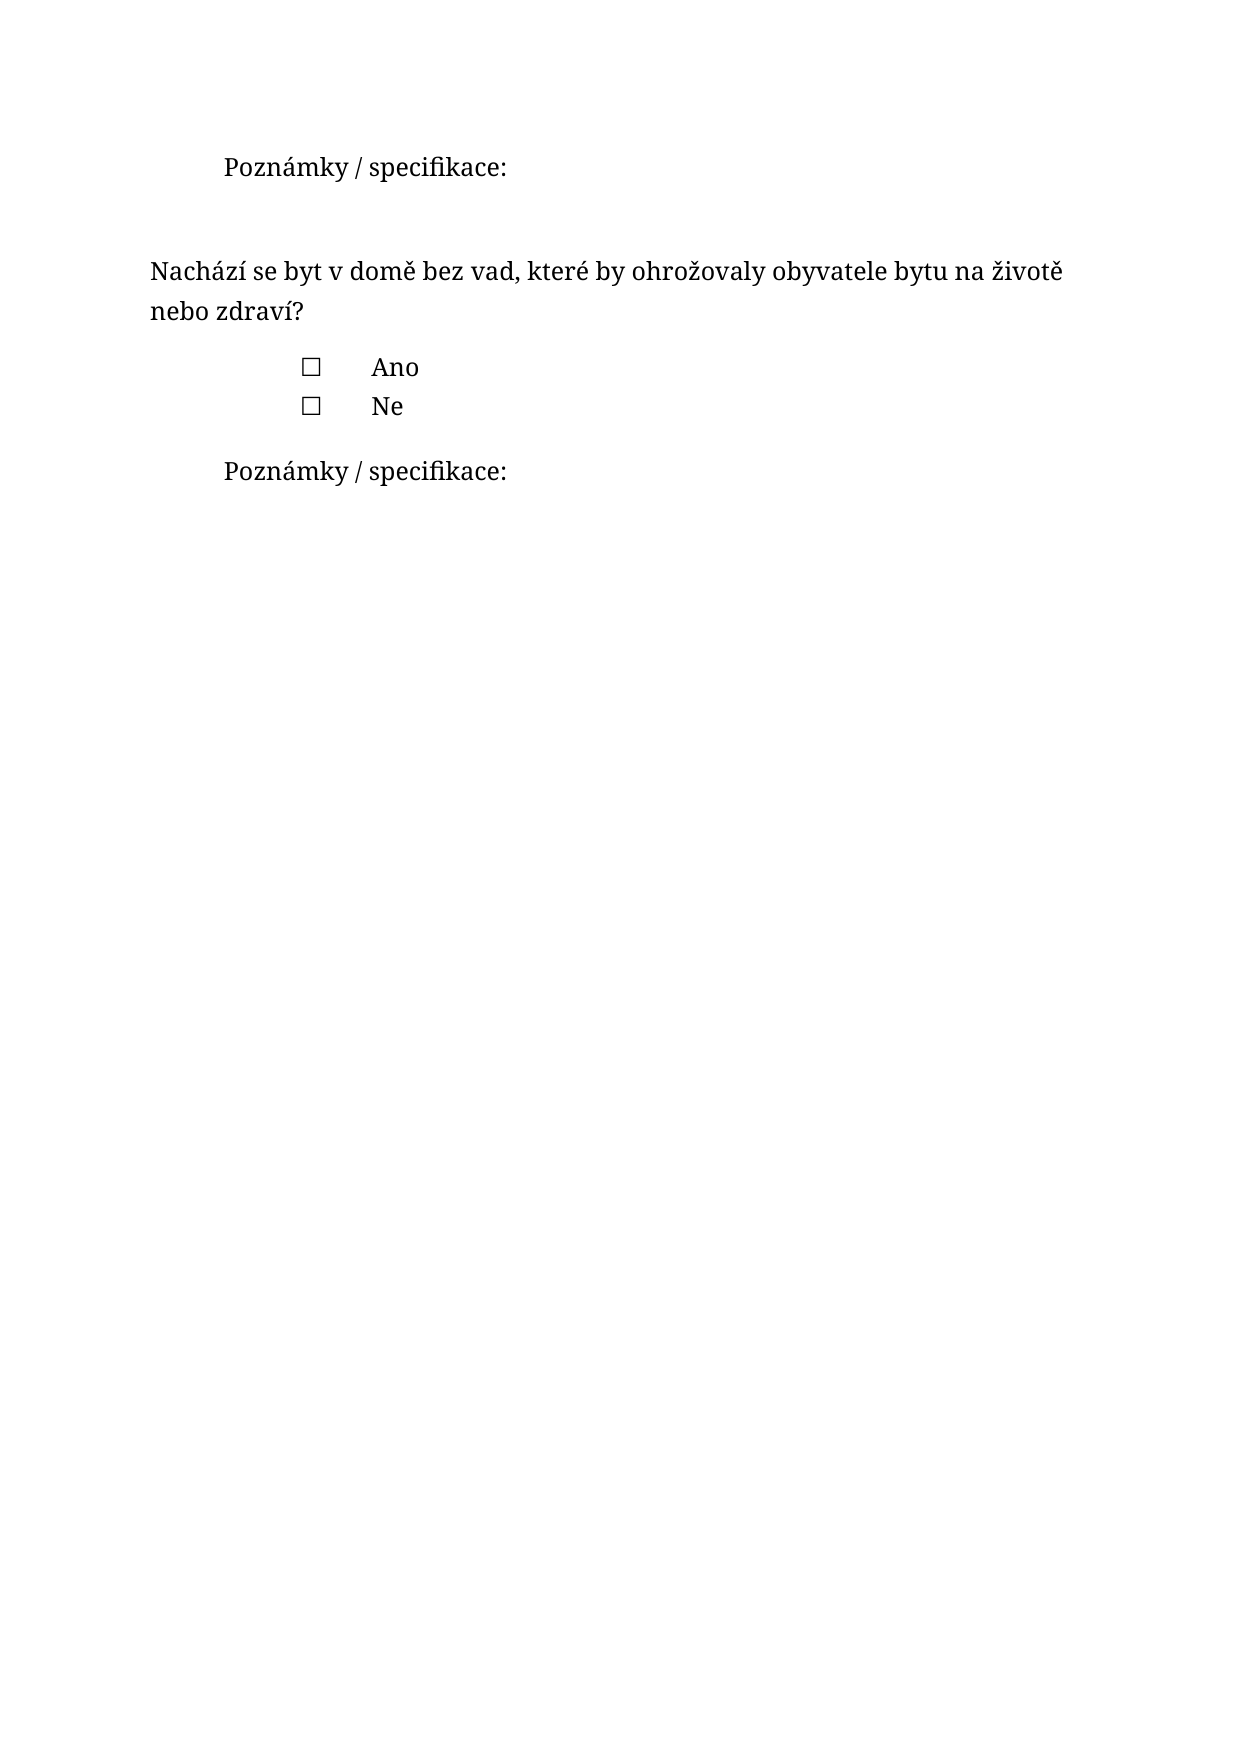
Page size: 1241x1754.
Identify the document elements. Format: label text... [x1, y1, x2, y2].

text Poznámky / specifikace: [150, 150, 1090, 184]
list Ne [322, 389, 1090, 423]
text Poznámky / specifikace: [150, 453, 1090, 488]
text Nachází se byt v domě bez vad, které by ohrožovaly obyvatele bytu na životě nebo zdraví? [150, 254, 1090, 327]
list Ano [300, 349, 1090, 384]
